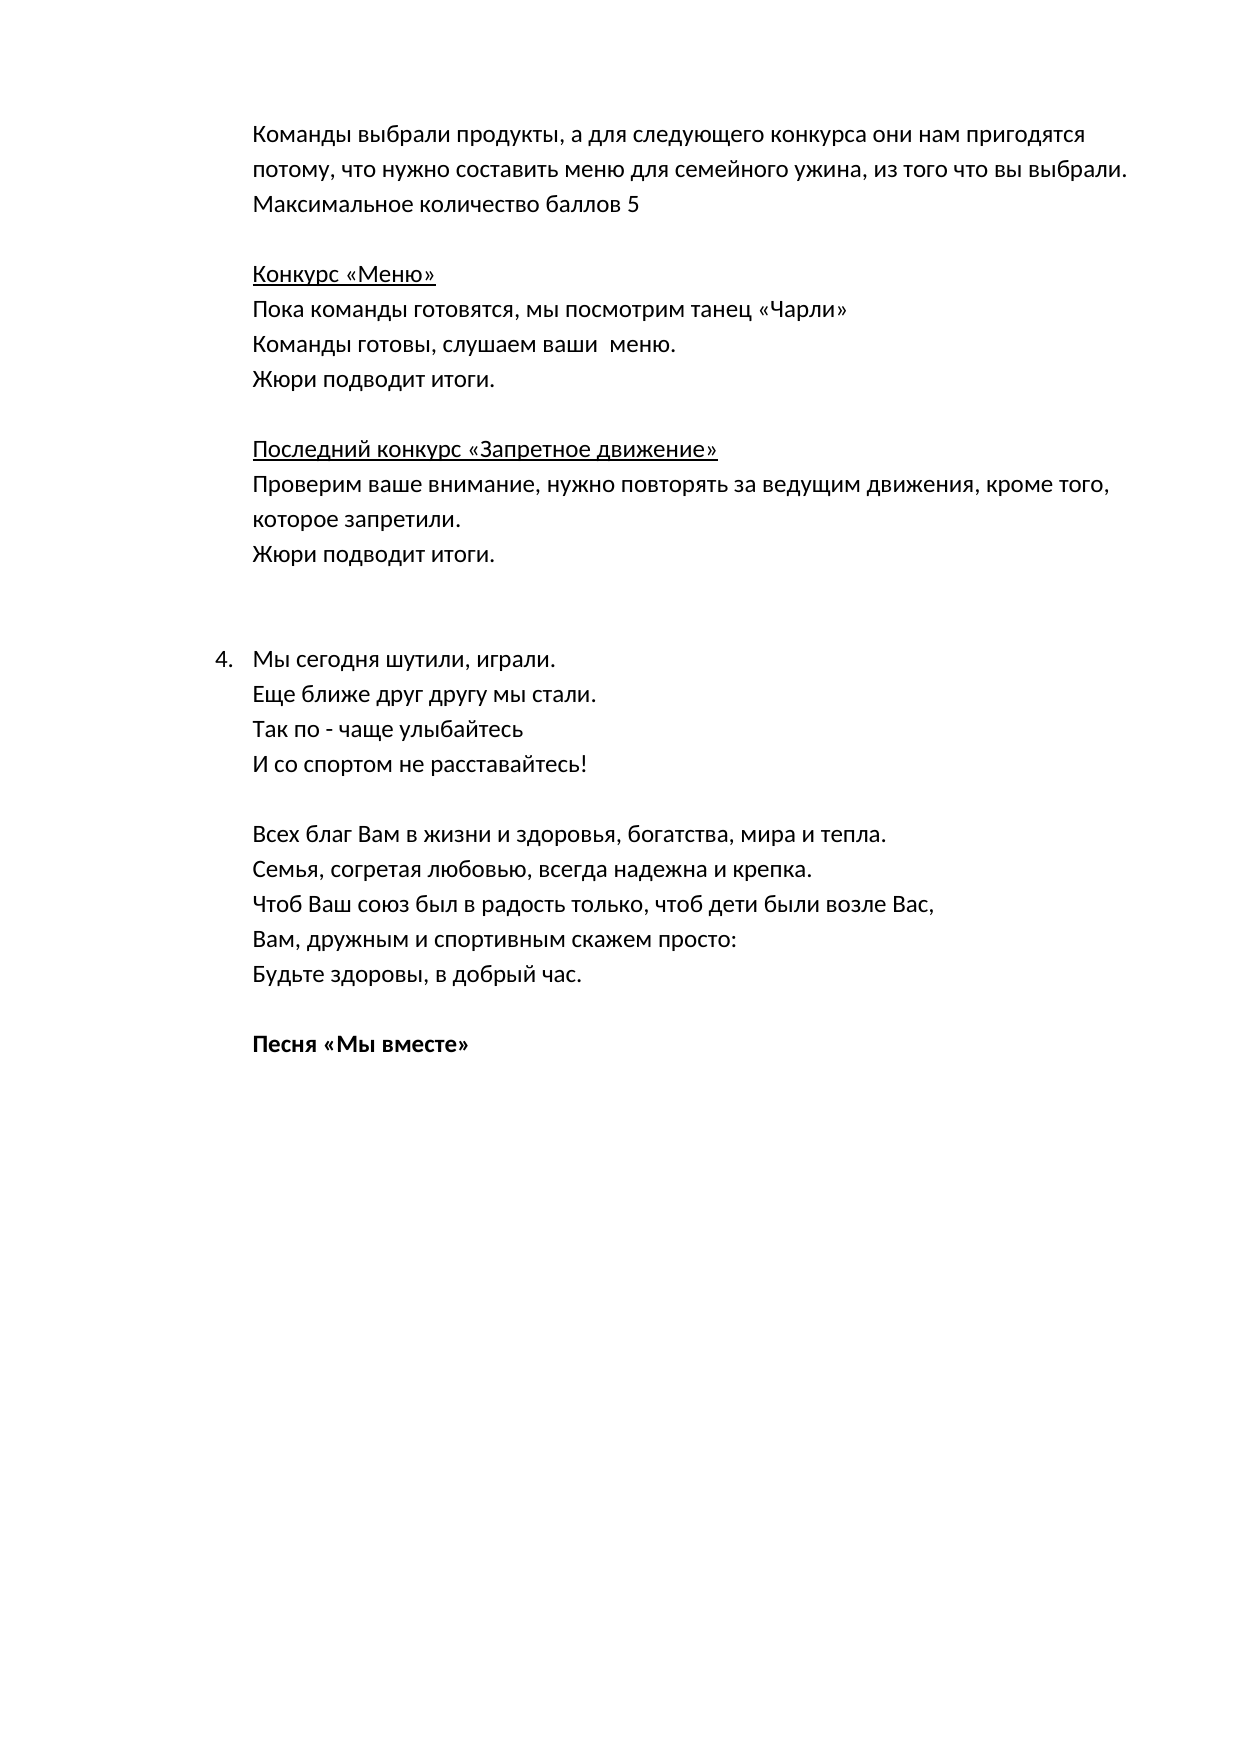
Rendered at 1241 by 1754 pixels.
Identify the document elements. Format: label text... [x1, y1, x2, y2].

list Пока команды готовятся, мы посмотрим танец «Чарли» [252, 293, 1152, 324]
list Будьте здоровы, в добрый час. [252, 958, 1152, 989]
list Чтоб Ваш союз был в радость только, чтоб дети были возле Вас, [252, 888, 1152, 919]
list Еще ближе друг другу мы стали. [252, 678, 1152, 709]
list Жюри подводит итоги. [252, 538, 1152, 569]
list Песня «Мы вместе» [252, 1028, 1152, 1059]
list Жюри подводит итоги. [252, 363, 1152, 394]
list Проверим ваше внимание, нужно повторять за ведущим движения, кроме того, которое запретили. [252, 468, 1152, 534]
list Мы сегодня шутили, играли. [215, 643, 1152, 674]
list Семья, согретая любовью, всегда надежна и крепка. [252, 853, 1152, 884]
list Конкурс «Меню» [252, 258, 1152, 289]
list Всех благ Вам в жизни и здоровья, богатства, мира и тепла. [252, 818, 1152, 849]
list Последний конкурс «Запретное движение» [252, 433, 1152, 464]
list Команды готовы, слушаем ваши меню. [252, 328, 1152, 359]
list И со спортом не расставайтесь! [252, 748, 1152, 779]
list Команды выбрали продукты, а для следующего конкурса они нам пригодятся потому, что нужно составить меню для семейного ужина, из того что вы выбрали. Максимальное количество баллов 5 [252, 118, 1152, 219]
list Так по - чаще улыбайтесь [252, 713, 1152, 744]
list Вам, дружным и спортивным скажем просто: [252, 923, 1152, 954]
